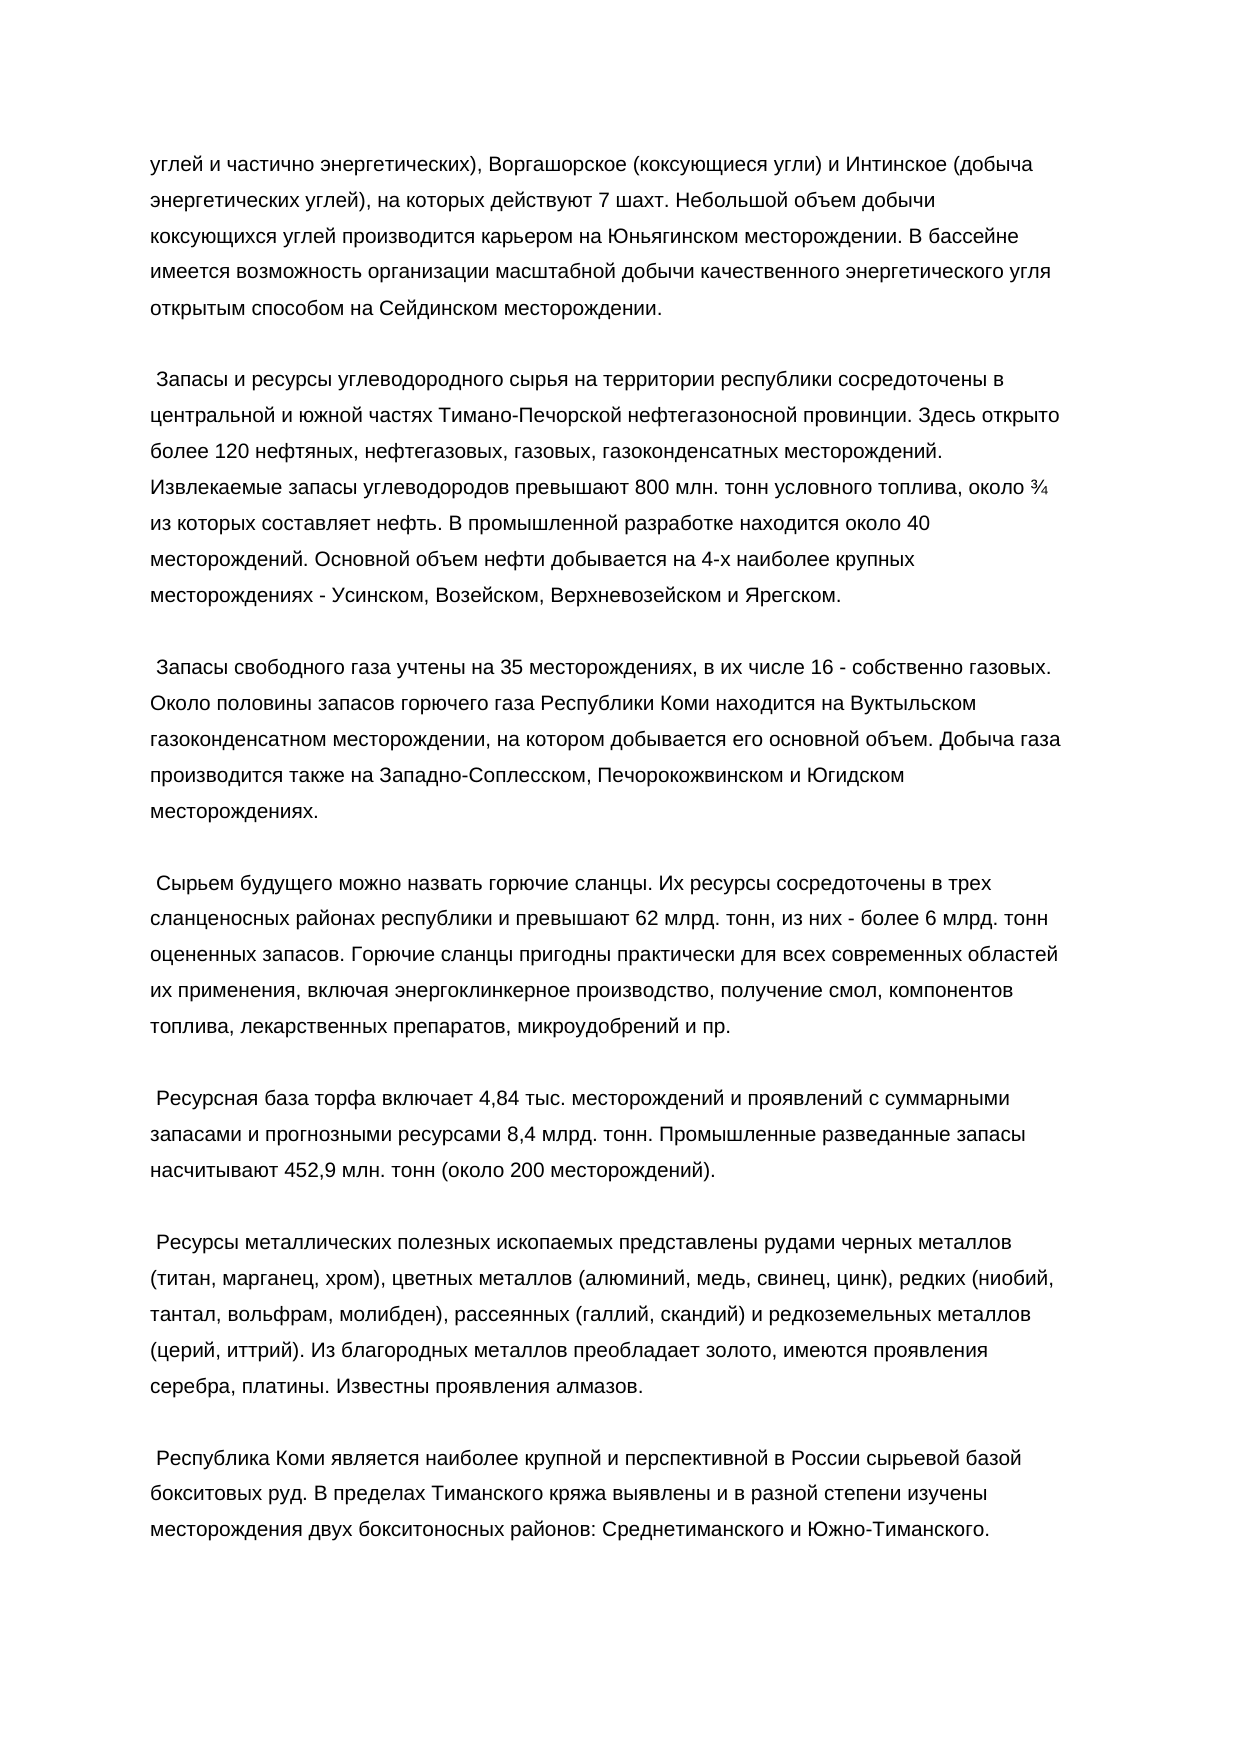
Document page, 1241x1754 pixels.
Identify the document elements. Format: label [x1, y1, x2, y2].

table_cell [140, 150, 1078, 1577]
